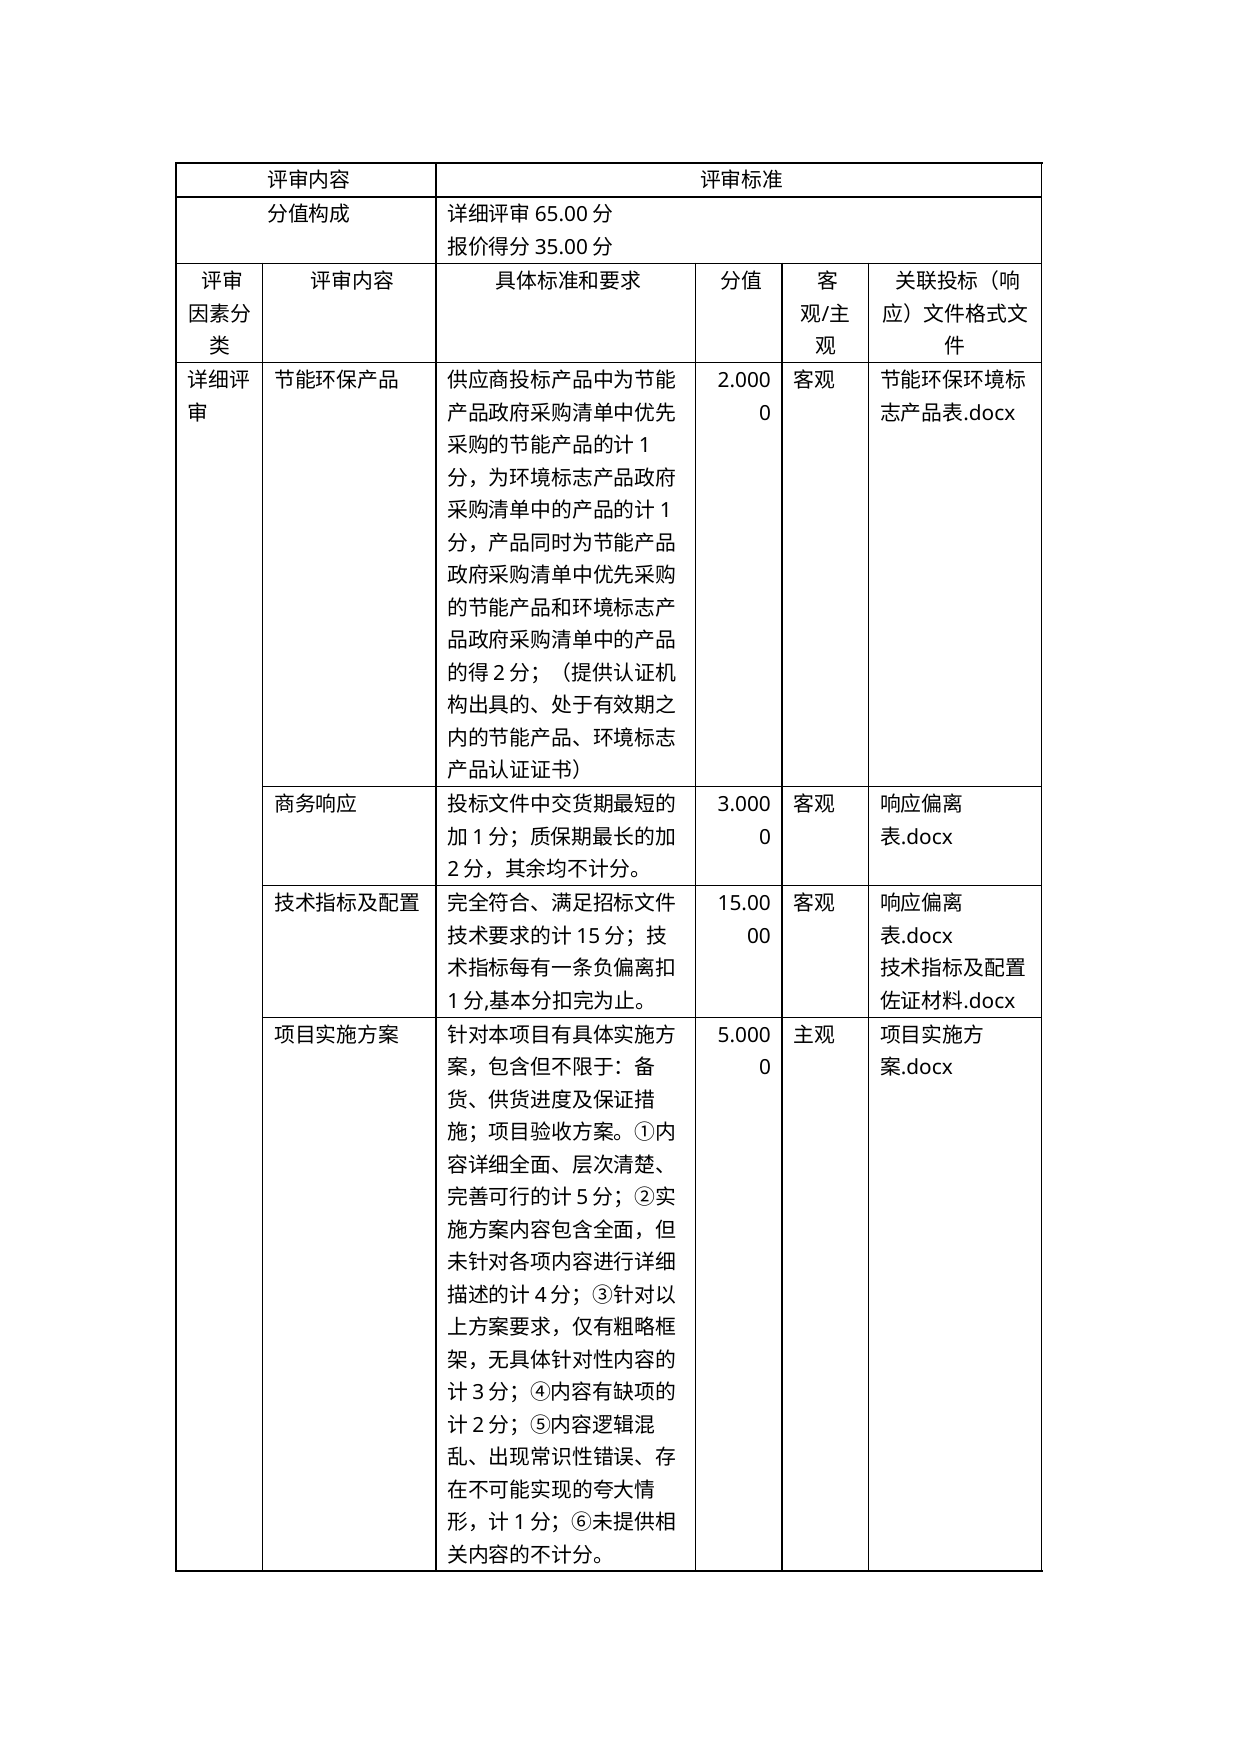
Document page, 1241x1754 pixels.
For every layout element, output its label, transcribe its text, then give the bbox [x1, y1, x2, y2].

table_cell 投标文件中交货期最短的加1分；质保期最长的加2分，其余均不计分。 [437, 787, 695, 885]
table_cell 关联投标（响应）文件格式文件 [869, 264, 1041, 362]
table_cell 响应偏离表.docx 技术指标及配置佐证材料.docx [869, 886, 1041, 1016]
table_cell 节能环保产品 [263, 363, 435, 786]
table_header 评审标准 [437, 164, 1041, 196]
table_cell 评审因素分类 [177, 264, 262, 362]
table_cell 分值 [696, 264, 781, 362]
table_cell 3.0000 [696, 787, 781, 885]
table_cell 针对本项目有具体实施方案，包含但不限于：备货、供货进度及保证措施；项目验收方案。①内容详细全面、层次清楚、完善可行的计5分；②实施方案内容包含全面，但未针对各项内容进行详细描述的计4分；③针对以上方案要求，仅有粗略框架，无具体针对性内容的计3分；④内容有缺项的计2分；⑤内容逻辑混乱、出现常识性错误、存在不可能实现的夸大情形，计1分；⑥未提供相关内容的不计分。 [437, 1018, 695, 1570]
table_cell 主观 [783, 1018, 868, 1570]
table_cell 客观 [783, 363, 868, 786]
table_cell 2.0000 [696, 363, 781, 786]
table_cell 供应商投标产品中为节能产品政府采购清单中优先采购的节能产品的计1分，为环境标志产品政府采购清单中的产品的计1分，产品同时为节能产品政府采购清单中优先采购的节能产品和环境标志产品政府采购清单中的产品的得2分；（提供认证机构出具的、处于有效期之内的节能产品、环境标志产品认证证书） [437, 363, 695, 786]
table_cell 商务响应 [263, 787, 435, 885]
table_header 评审内容 [177, 164, 435, 196]
table_cell 项目实施方案 [263, 1018, 435, 1570]
table_cell 完全符合、满足招标文件技术要求的计15分；技术指标每有一条负偏离扣1分,基本分扣完为止。 [437, 886, 695, 1016]
table_cell 客观 [783, 886, 868, 1016]
table_cell 15.0000 [696, 886, 781, 1016]
table_cell 项目实施方案.docx [869, 1018, 1041, 1570]
table_cell 具体标准和要求 [437, 264, 695, 362]
table_cell 详细评审 [177, 363, 262, 1570]
table_cell 节能环保环境标志产品表.docx [869, 363, 1041, 786]
table_cell 5.0000 [696, 1018, 781, 1570]
table_cell 技术指标及配置 [263, 886, 435, 1016]
table_cell 客观/主观 [783, 264, 868, 362]
table_cell 客观 [783, 787, 868, 885]
table_cell 详细评审65.00分 报价得分35.00分 [437, 198, 1041, 263]
table_cell 响应偏离表.docx [869, 787, 1041, 885]
table_cell 分值构成 [177, 198, 435, 263]
table_cell 评审内容 [263, 264, 435, 362]
